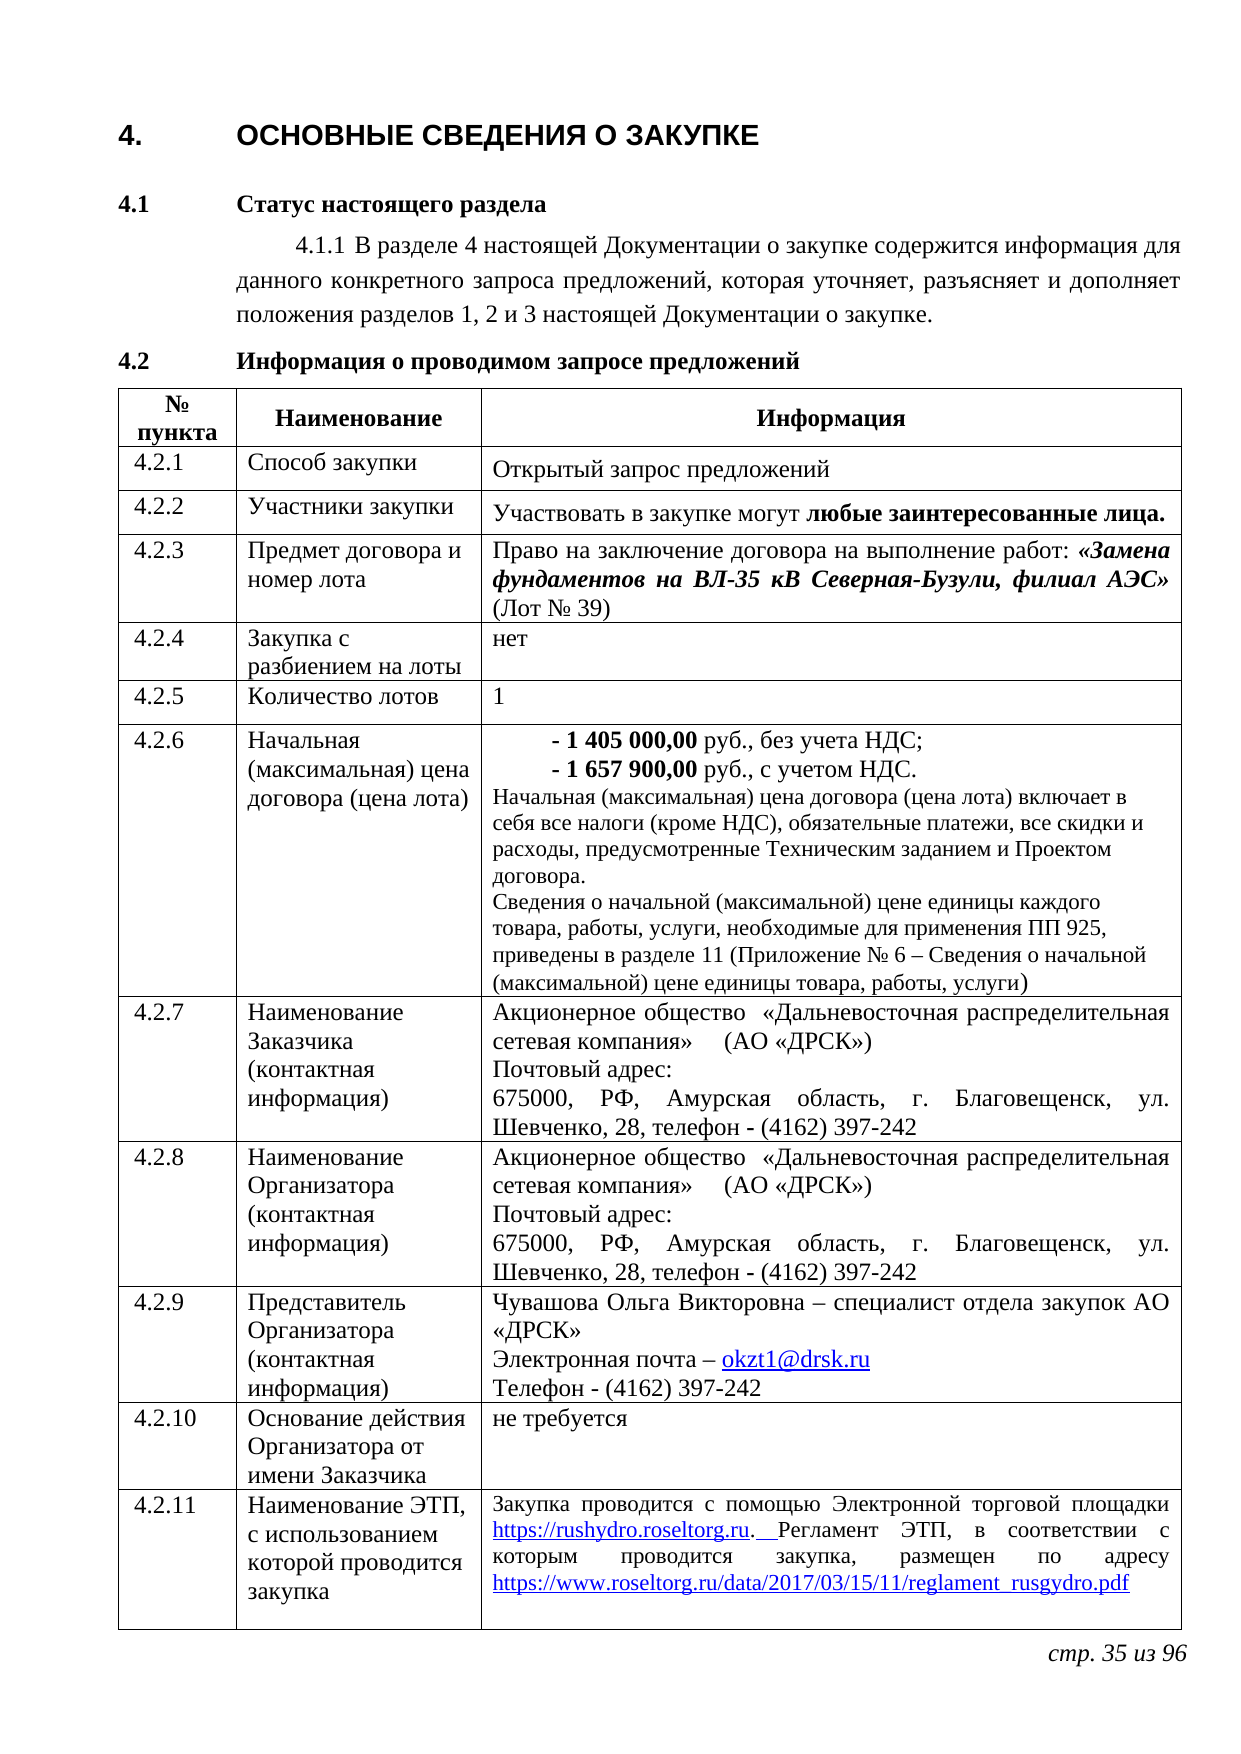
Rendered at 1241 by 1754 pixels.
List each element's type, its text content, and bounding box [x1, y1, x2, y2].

table_cell [119, 1490, 236, 1629]
table_cell Открытый запрос предложений [482, 447, 1181, 490]
table_cell Чувашова Ольга Викторовна – специалист отдела закупок АО «ДРСК» Электронная почта – okzt1@drsk.ru Телефон - (4162) 397-242 [482, 1287, 1181, 1402]
subtitle Статус настоящего раздела [118, 189, 1181, 218]
subtitle ОСНОВНЫЕ СВЕДЕНИЯ О ЗАКУПКЕ [118, 118, 1181, 152]
text В разделе 4 настоящей Документации о закупке содержится информация для данного конкретного запроса предложений, которая уточняет, разъясняет и дополняет положения разделов 1, 2 и 3 настоящей Документации о закупке. [236, 230, 1181, 328]
table_header № пункта [119, 389, 236, 446]
table_cell 1 [482, 681, 1181, 724]
table_cell [119, 535, 236, 622]
table_cell Количество лотов [237, 681, 481, 724]
table_cell - 1 405 000,00 руб., без учета НДС; - 1 657 900,00 руб., с учетом НДС. Начальная (максимальная) цена договора (цена лота) включает в себя все налоги (кроме НДС), обязательные платежи, все скидки и расходы, предусмотренные Техническим заданием и Проектом договора. Сведения о начальной (максимальной) цене единицы каждого товара, работы, услуги, необходимые для применения ПП 925, приведены в разделе 11 (Приложение № 6 – Сведения о начальной (максимальной) цене единицы товара, работы, услуги) [482, 725, 1181, 996]
table_cell [119, 1142, 236, 1286]
table_cell Наименование Заказчика (контактная информация) [237, 997, 481, 1141]
table_cell [119, 681, 236, 724]
table_cell Основание действия Организатора от имени Заказчика [237, 1403, 481, 1489]
table_cell Право на заключение договора на выполнение работ: «Замена фундаментов на ВЛ-35 кВ Северная-Бузули, филиал АЭС» (Лот № 39) [482, 535, 1181, 622]
table_cell Участники закупки [237, 491, 481, 534]
table_cell Участвовать в закупке могут любые заинтересованные лица. [482, 491, 1181, 534]
table_cell [119, 623, 236, 680]
table_cell Начальная (максимальная) цена договора (цена лота) [237, 725, 481, 996]
table_cell [119, 1403, 236, 1489]
table_cell [119, 447, 236, 490]
table_cell Представитель Организатора (контактная информация) [237, 1287, 481, 1402]
subtitle Информация о проводимом запросе предложений [118, 346, 1181, 375]
table_cell Акционерное общество «Дальневосточная распределительная сетевая компания» (АО «ДРСК») Почтовый адрес: 675000, РФ, Амурская область, г. Благовещенск, ул. Шевченко, 28, телефон - (4162) 397-242 [482, 1142, 1181, 1286]
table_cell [237, 1490, 481, 1629]
table_cell Закупка с разбиением на лоты [237, 623, 481, 680]
table_header Наименование [237, 389, 481, 446]
table_cell Наименование Организатора (контактная информация) [237, 1142, 481, 1286]
table_cell Акционерное общество «Дальневосточная распределительная сетевая компания» (АО «ДРСК») Почтовый адрес: 675000, РФ, Амурская область, г. Благовещенск, ул. Шевченко, 28, телефон - (4162) 397-242 [482, 997, 1181, 1141]
table_cell [119, 725, 236, 996]
table_header Информация [482, 389, 1181, 446]
table_cell [119, 997, 236, 1141]
table_cell Предмет договора и номер лота [237, 535, 481, 622]
table_cell Способ закупки [237, 447, 481, 490]
table_cell не требуется [482, 1403, 1181, 1489]
table_cell [119, 1287, 236, 1402]
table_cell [482, 1490, 1181, 1629]
table_cell нет [482, 623, 1181, 680]
table_cell [119, 491, 236, 534]
